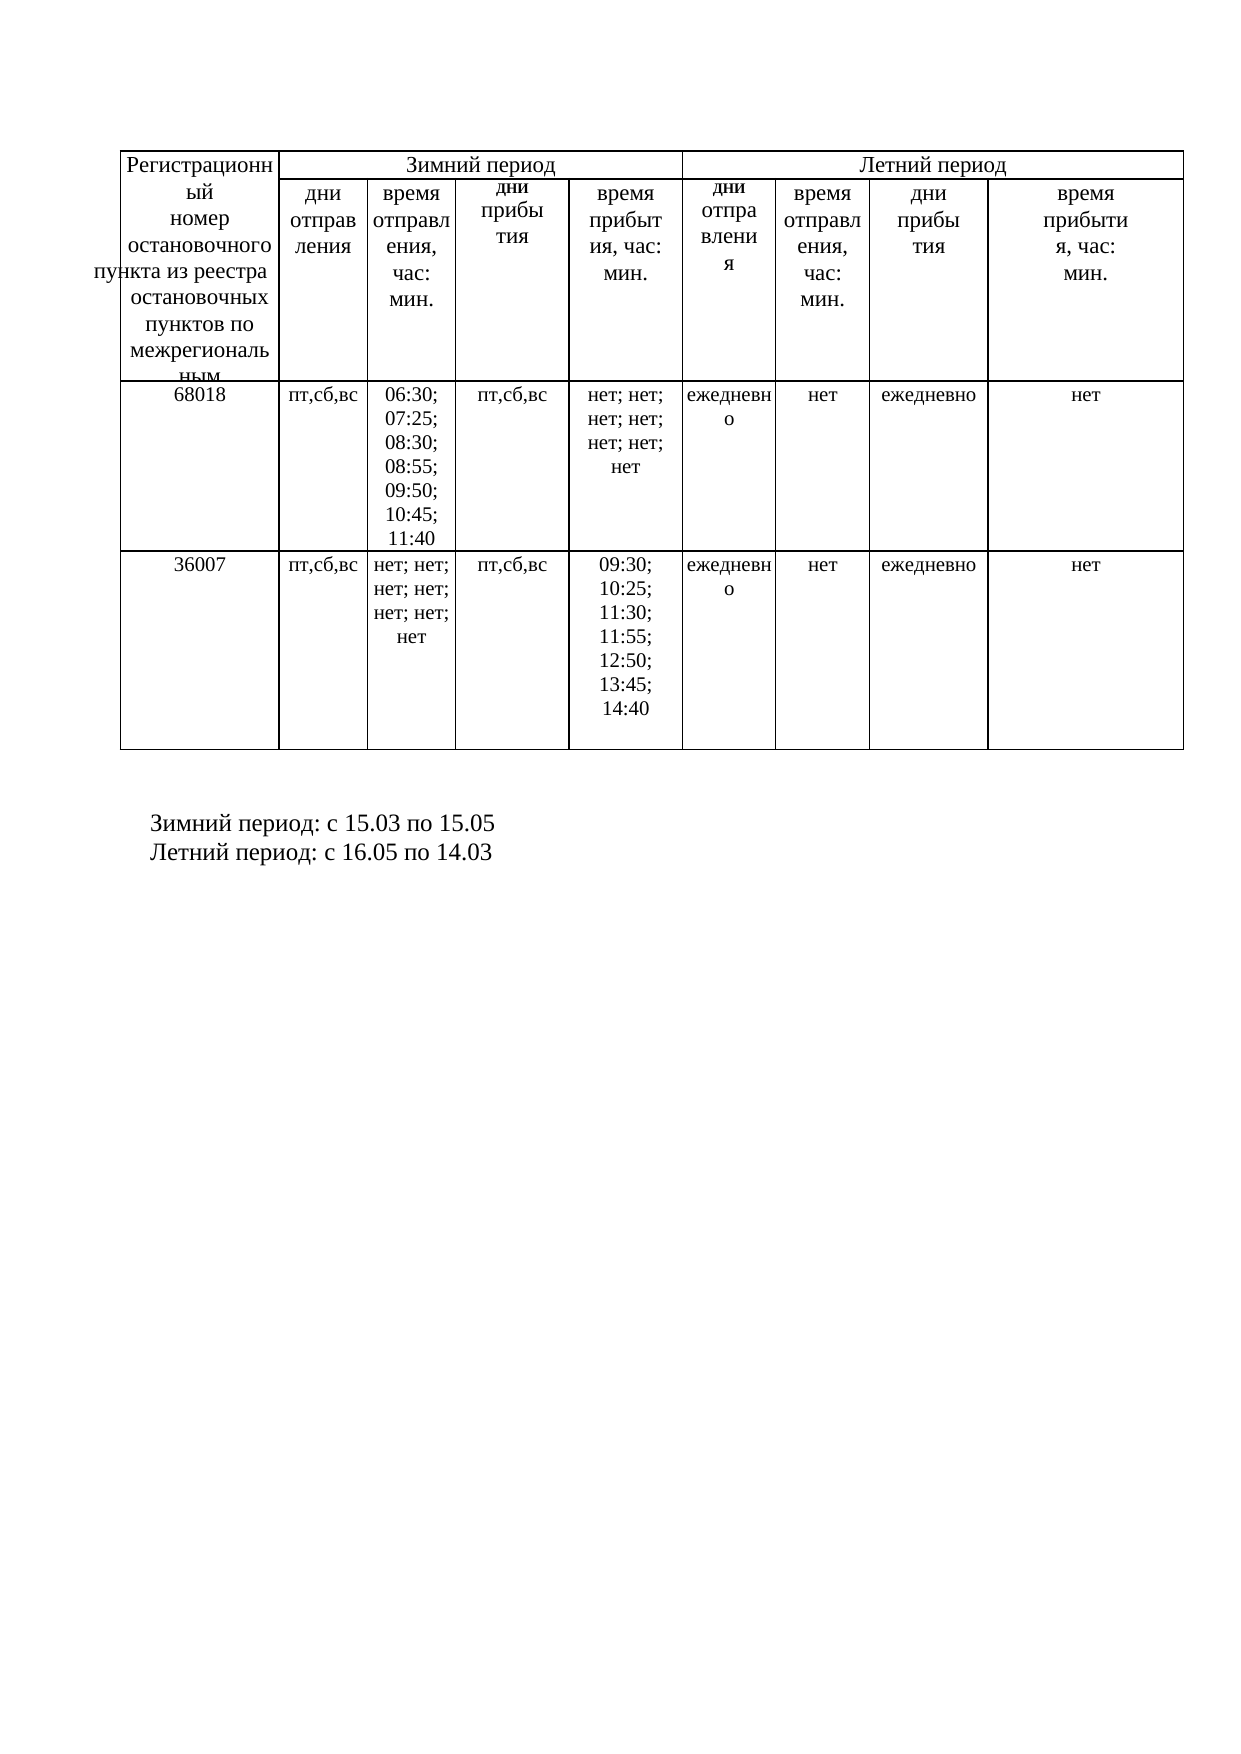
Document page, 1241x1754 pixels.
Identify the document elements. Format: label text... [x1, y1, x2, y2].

table_cell нет [776, 552, 869, 749]
table_cell ДНИ отпра влени я [683, 180, 775, 380]
table_cell нет; нет; нет; нет; нет; нет; нет [368, 552, 455, 749]
table_cell нет [776, 382, 869, 550]
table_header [121, 152, 278, 380]
table_header Летний период [683, 152, 1183, 178]
table_cell 09:30; 10:25; 11:30; 11:55; 12:50; 13:45; 14:40 [570, 552, 682, 749]
table_cell время прибыт ия, час: мин. [570, 180, 682, 380]
table_cell 68018 [121, 382, 278, 550]
table_cell нет; нет; нет; нет; нет; нет; нет [570, 382, 682, 550]
table_header Зимний период [280, 152, 682, 178]
text Зимний период: с 15.03 по 15.05 [150, 808, 1090, 837]
table_cell дни прибы тия [870, 180, 987, 380]
table_cell ежедневно [870, 552, 987, 749]
table_cell время отправл ения, час: мин. [368, 180, 455, 380]
table_cell дни отправ ления [280, 180, 367, 380]
table_cell ДНИ прибы тия [456, 180, 568, 380]
table_cell нет [989, 382, 1183, 550]
table_cell пт,сб,вс [280, 382, 367, 550]
table_cell ежедневно [683, 552, 775, 749]
table_cell пт,сб,вс [456, 382, 568, 550]
table_cell 36007 [121, 552, 278, 749]
table_cell 06:30; 07:25; 08:30; 08:55; 09:50; 10:45; 11:40 [368, 382, 455, 550]
table_cell ежедневно [870, 382, 987, 550]
table_cell пт,сб,вс [280, 552, 367, 749]
table_cell ежедневно [683, 382, 775, 550]
table_cell время отправл ения, час: мин. [776, 180, 869, 380]
table_cell пт,сб,вс [456, 552, 568, 749]
text Летний период: с 16.05 по 14.03 [150, 837, 1090, 865]
table_cell нет [989, 552, 1183, 749]
table_cell время прибыти я, час: мин. [989, 180, 1183, 380]
